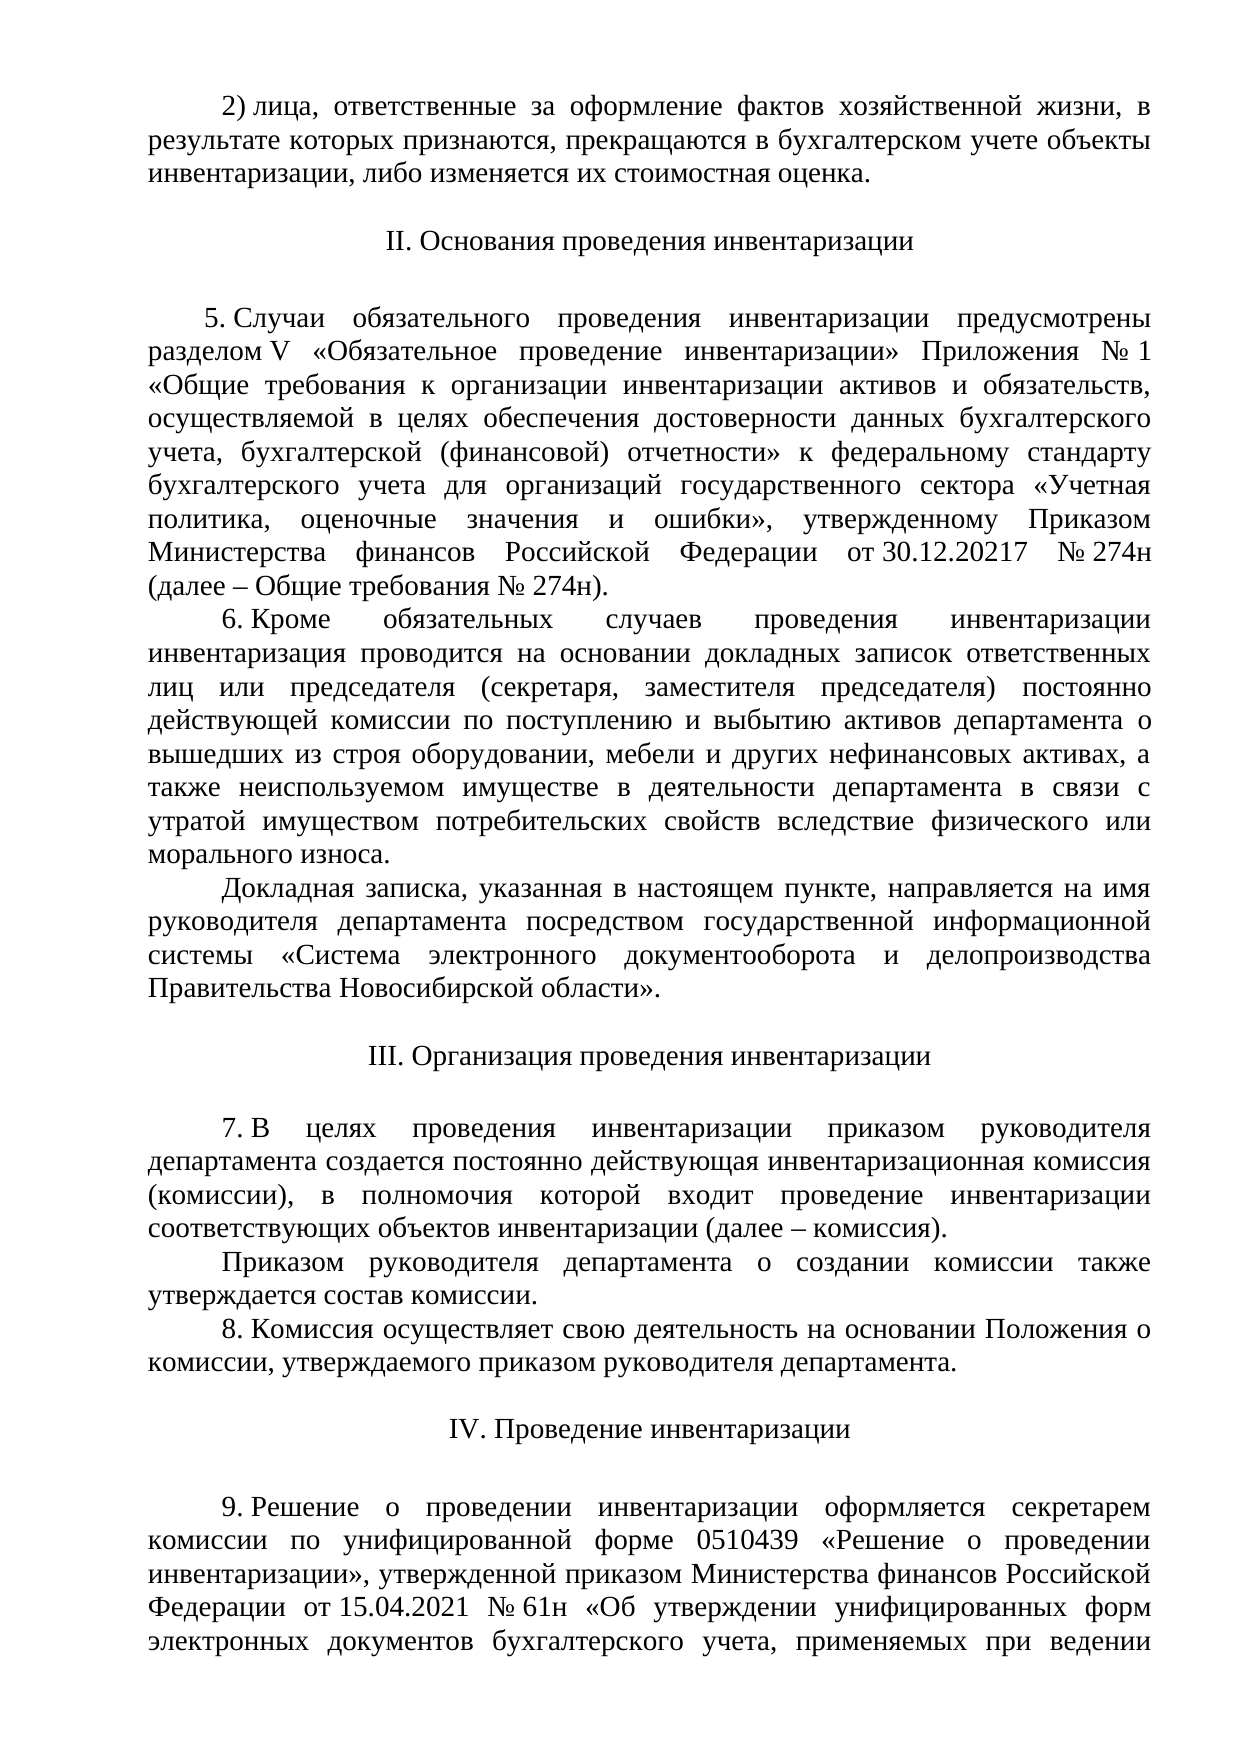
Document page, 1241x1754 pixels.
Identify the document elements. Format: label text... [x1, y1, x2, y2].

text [148, 1489, 1152, 1656]
list 8. Комиссия осуществляет свою деятельность на основании Положения о комиссии, утверждаемого приказом руководителя департамента. [148, 1311, 1152, 1378]
text 5. Случаи обязательного проведения инвентаризации предусмотрены разделом V «Обязательное проведение инвентаризации» Приложения № 1 «Общие требования к организации инвентаризации активов и обязательств, осуществляемой в целях обеспечения достоверности данных бухгалтерского учета, бухгалтерской (финансовой) отчетности» к федеральному стандарту бухгалтерского учета для организаций государственного сектора «Учетная политика, оценочные значения и ошибки», утвержденному Приказом Министерства финансов Российской Федерации от 30.12.20217 № 274н (далее – Общие требования № 274н). [148, 300, 1152, 602]
list III. Организация проведения инвентаризации [148, 1038, 1152, 1071]
text 2) лица, ответственные за оформление фактов хозяйственной жизни, в результате которых признаются, прекращаются в бухгалтерском учете объекты инвентаризации, либо изменяется их стоимостная оценка. [148, 88, 1152, 189]
text 6. Кроме обязательных случаев проведения инвентаризации инвентаризация проводится на основании докладных записок ответственных лиц или председателя (секретаря, заместителя председателя) постоянно действующей комиссии по поступлению и выбытию активов департамента о вышедших из строя оборудовании, мебели и других нефинансовых активах, а также неиспользуемом имуществе в деятельности департамента в связи с утратой имуществом потребительских свойств вследствие физического или морального износа. [148, 602, 1152, 870]
list Приказом руководителя департамента о создании комиссии также утверждается состав комиссии. [148, 1244, 1152, 1311]
list IV. Проведение инвентаризации [148, 1412, 1152, 1445]
text Докладная записка, указанная в настоящем пункте, направляется на имя руководителя департамента посредством государственной информационной системы «Система электронного документооборота и делопроизводства Правительства Новосибирской области». [148, 870, 1152, 1004]
list II. Основания проведения инвентаризации [148, 223, 1152, 256]
list 7. В целях проведения инвентаризации приказом руководителя департамента создается постоянно действующая инвентаризационная комиссия (комиссии), в полномочия которой входит проведение инвентаризации соответствующих объектов инвентаризации (далее – комиссия). [148, 1110, 1152, 1244]
